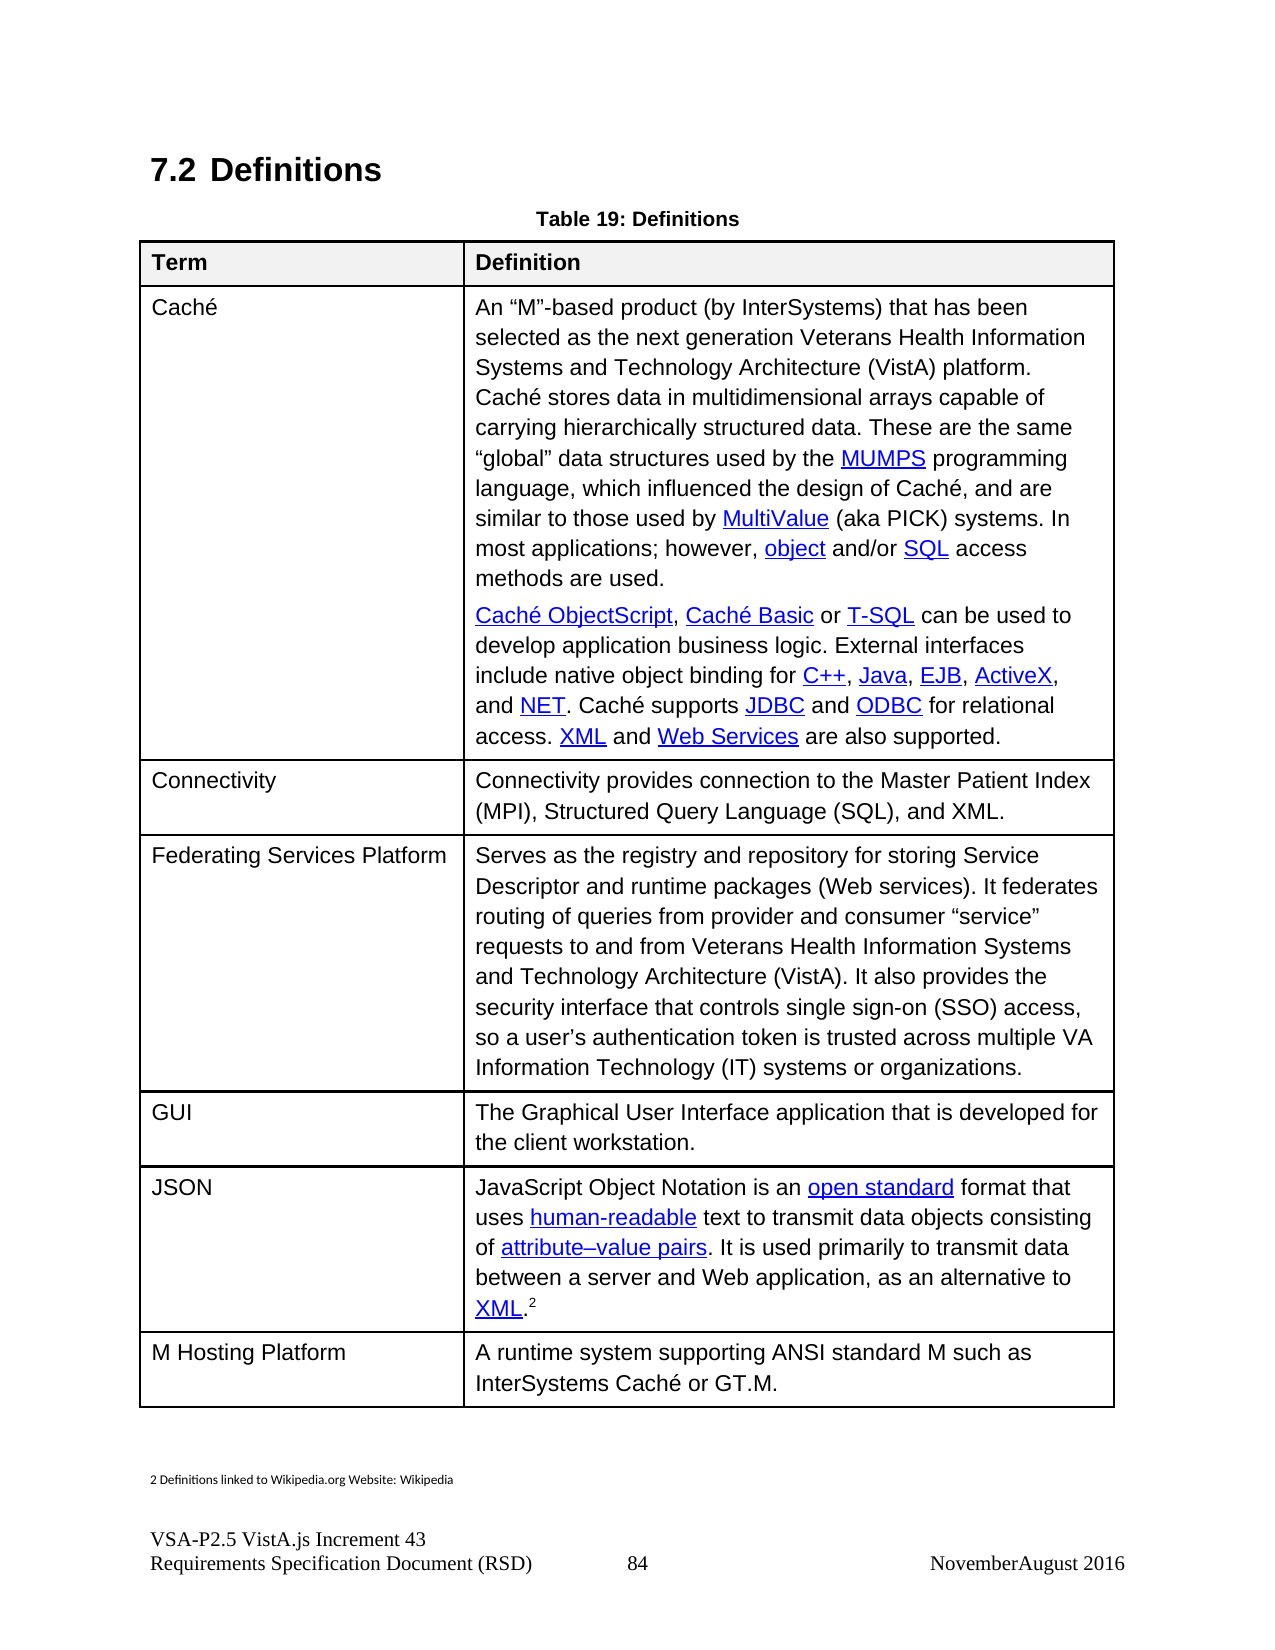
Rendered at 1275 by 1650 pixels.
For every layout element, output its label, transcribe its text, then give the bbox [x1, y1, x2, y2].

table_cell Serves as the registry and repository for storing Service Descriptor and runtime packages (Web services). It federates routing of queries from provider and consumer “service” requests to and from Veterans Health Information Systems and Technology Architecture (VistA). It also provides the security interface that controls single sign-on (SSO) access, so a user’s authentication token is trusted across multiple VA Information Technology (IT) systems or organizations. [465, 836, 1113, 1090]
table_cell An “M”-based product (by InterSystems) that has been selected as the next generation Veterans Health Information Systems and Technology Architecture (VistA) platform. Caché stores data in multidimensional arrays capable of carrying hierarchically structured data. These are the same “global” data structures used by the MUMPS programming language, which influenced the design of Caché, and are similar to those used by MultiValue (aka PICK) systems. In most applications; however, object and/or SQL access methods are used. Caché ObjectScript, Caché Basic or T-SQL can be used to develop application business logic. External interfaces include native object binding for C++, Java, EJB, ActiveX, and NET. Caché supports JDBC and ODBC for relational access. XML and Web Services are also supported. [465, 287, 1113, 759]
table_cell A runtime system supporting ANSI standard M such as InterSystems Caché or GT.M. [465, 1333, 1113, 1406]
table_cell Connectivity provides connection to the Master Patient Index (MPI), Structured Query Language (SQL), and XML. [465, 761, 1113, 834]
text Table 19: Definitions [150, 207, 1125, 231]
table_cell GUI [141, 1093, 463, 1165]
table_cell Connectivity [141, 761, 463, 834]
table_header Term [141, 243, 463, 285]
table_cell JSON [141, 1168, 463, 1331]
subtitle Definitions [150, 150, 1125, 188]
table_cell M Hosting Platform [141, 1333, 463, 1406]
table_header Definition [465, 243, 1113, 285]
table_cell Federating Services Platform [141, 836, 463, 1090]
table_cell Caché [141, 287, 463, 759]
table_cell JavaScript Object Notation is an open standard format that uses human-readable text to transmit data objects consisting of attribute–value pairs. It is used primarily to transmit data between a server and Web application, as an alternative to XML. [465, 1168, 1113, 1331]
table_cell The Graphical User Interface application that is developed for the client workstation. [465, 1093, 1113, 1165]
